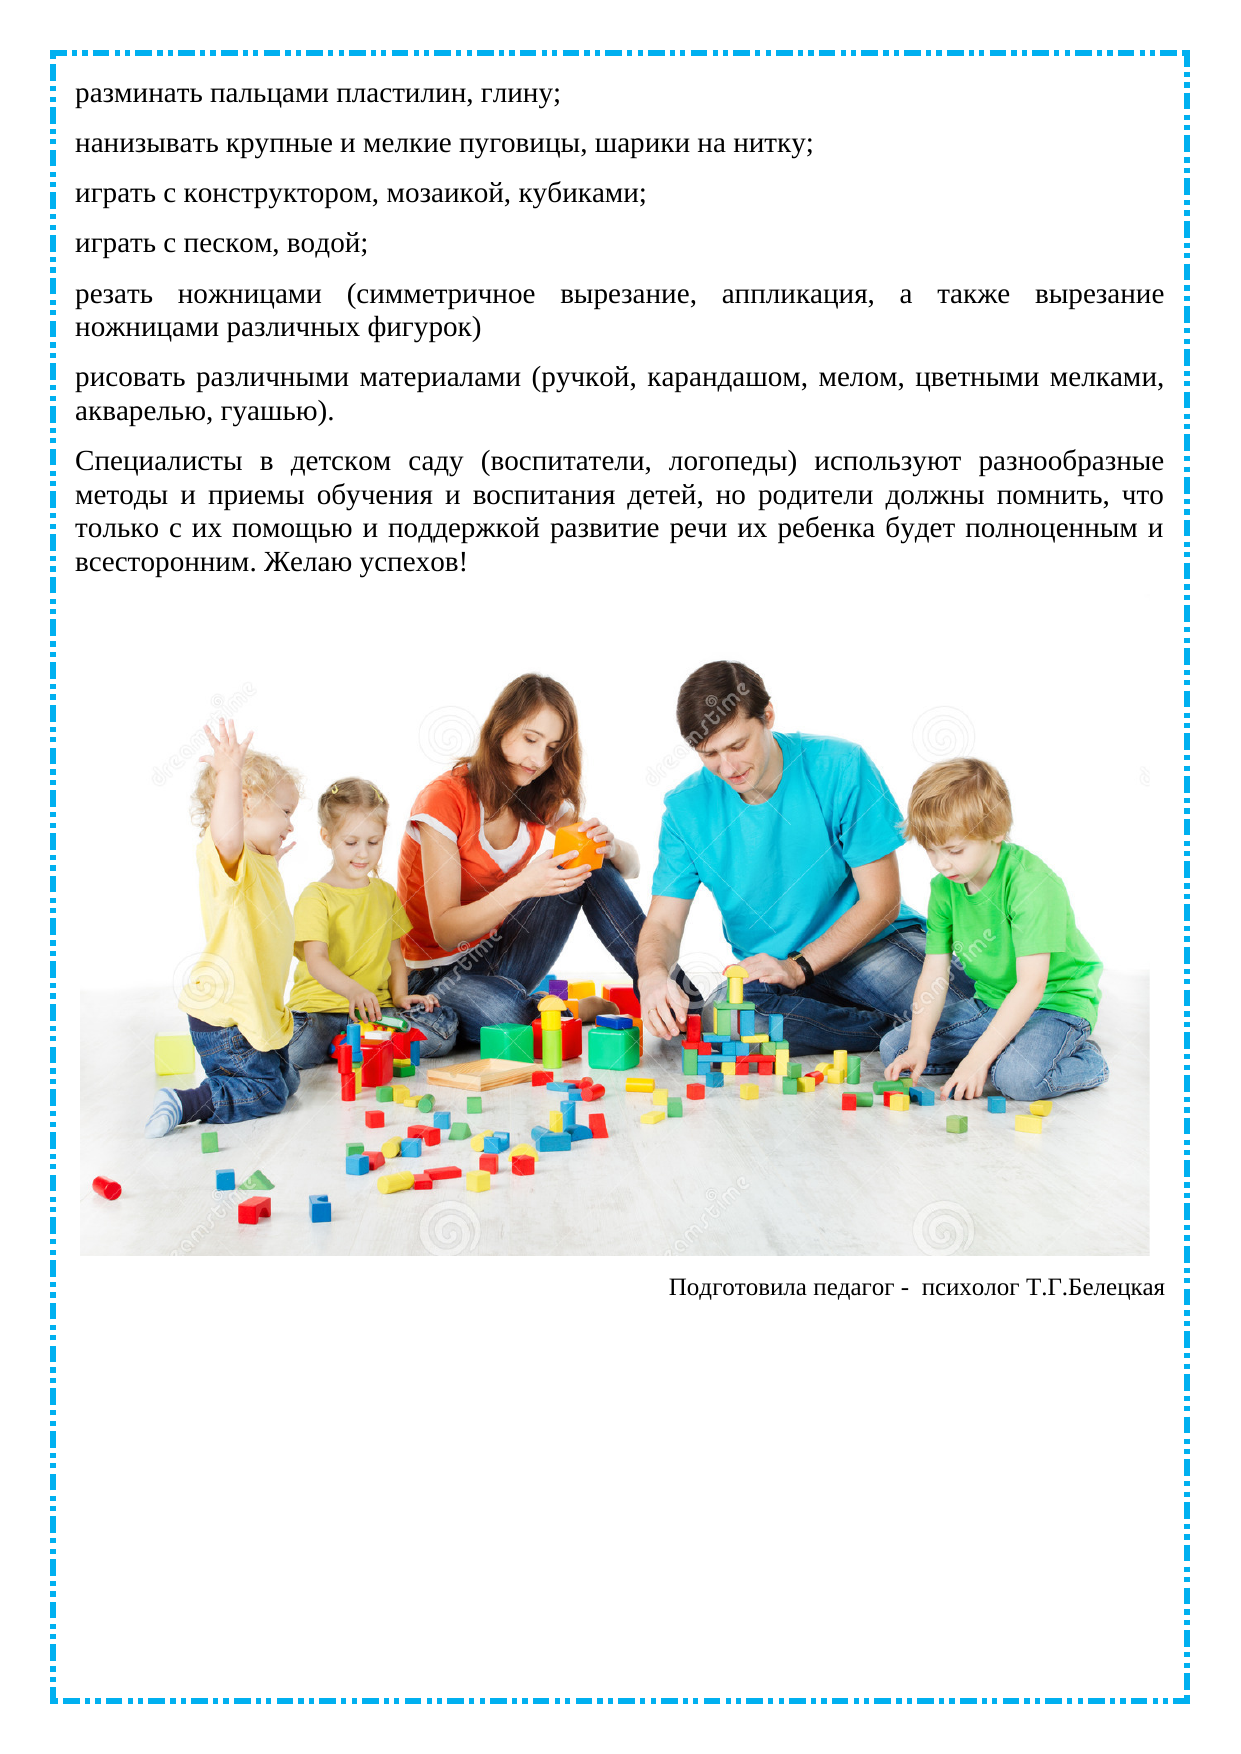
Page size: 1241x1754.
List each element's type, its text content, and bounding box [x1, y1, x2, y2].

text нанизывать крупные и мелкие пуговицы, шарики на нитку; [75, 125, 1165, 159]
picture [80, 594, 1150, 1256]
text рисовать различными материалами (ручкой, карандашом, мелом, цветными мелками, акварелью, гуашью). [75, 359, 1165, 427]
text разминать пальцами пластилин, глину; [75, 75, 1165, 108]
text играть с конструктором, мозаикой, кубиками; [75, 175, 1165, 209]
text Специалисты в детском саду (воспитатели, логопеды) используют разнообразные методы и приемы обучения и воспитания детей, но родители должны помнить, что только с их помощью и поддержкой развитие речи их ребенка будет полноценным и всесторонним. Желаю успехов! [75, 443, 1165, 577]
text Подготовила педагог - психолог Т.Г.Белецкая [75, 1272, 1165, 1301]
text резать ножницами (симметричное вырезание, аппликация, а также вырезание ножницами различных фигурок) [75, 276, 1165, 343]
text играть с песком, водой; [75, 226, 1165, 259]
